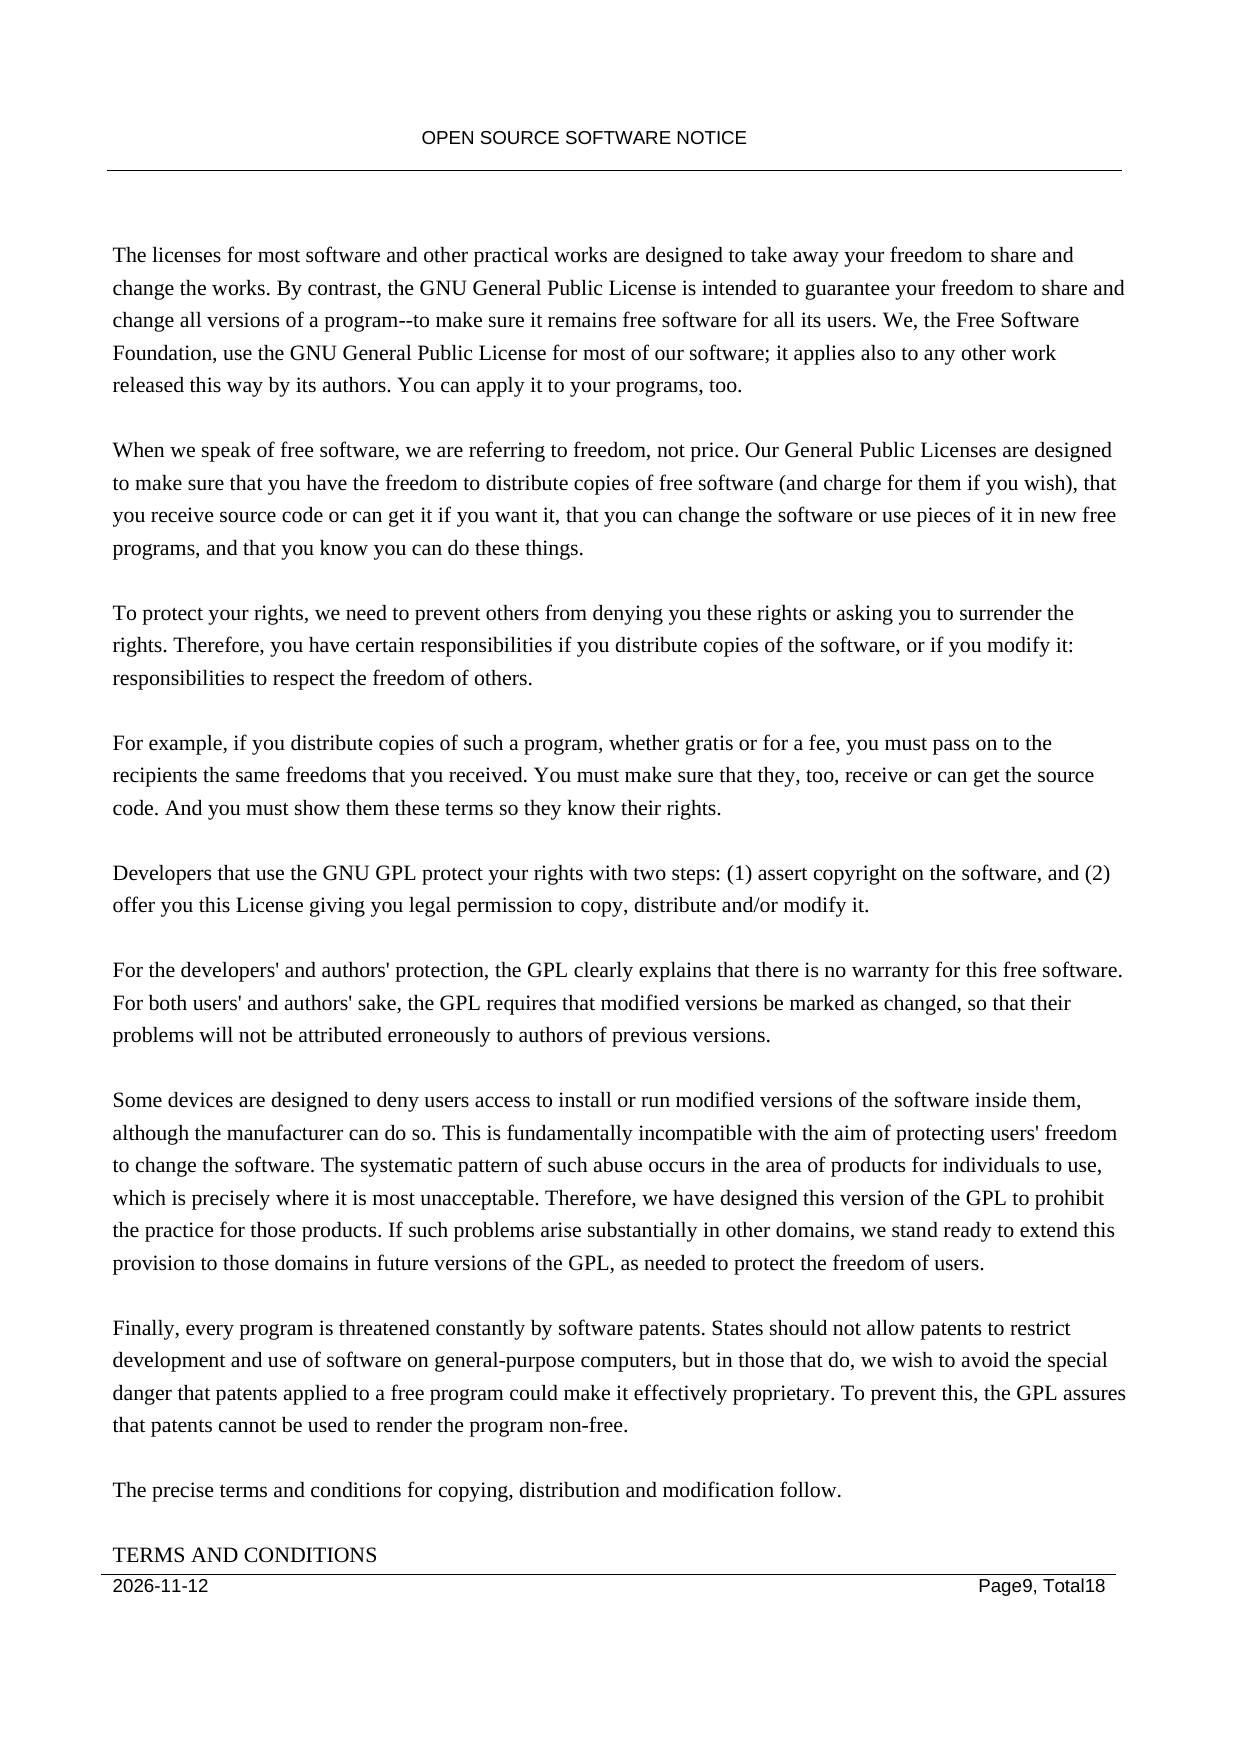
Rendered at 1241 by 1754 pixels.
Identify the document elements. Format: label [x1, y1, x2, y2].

text [112, 206, 1128, 1571]
